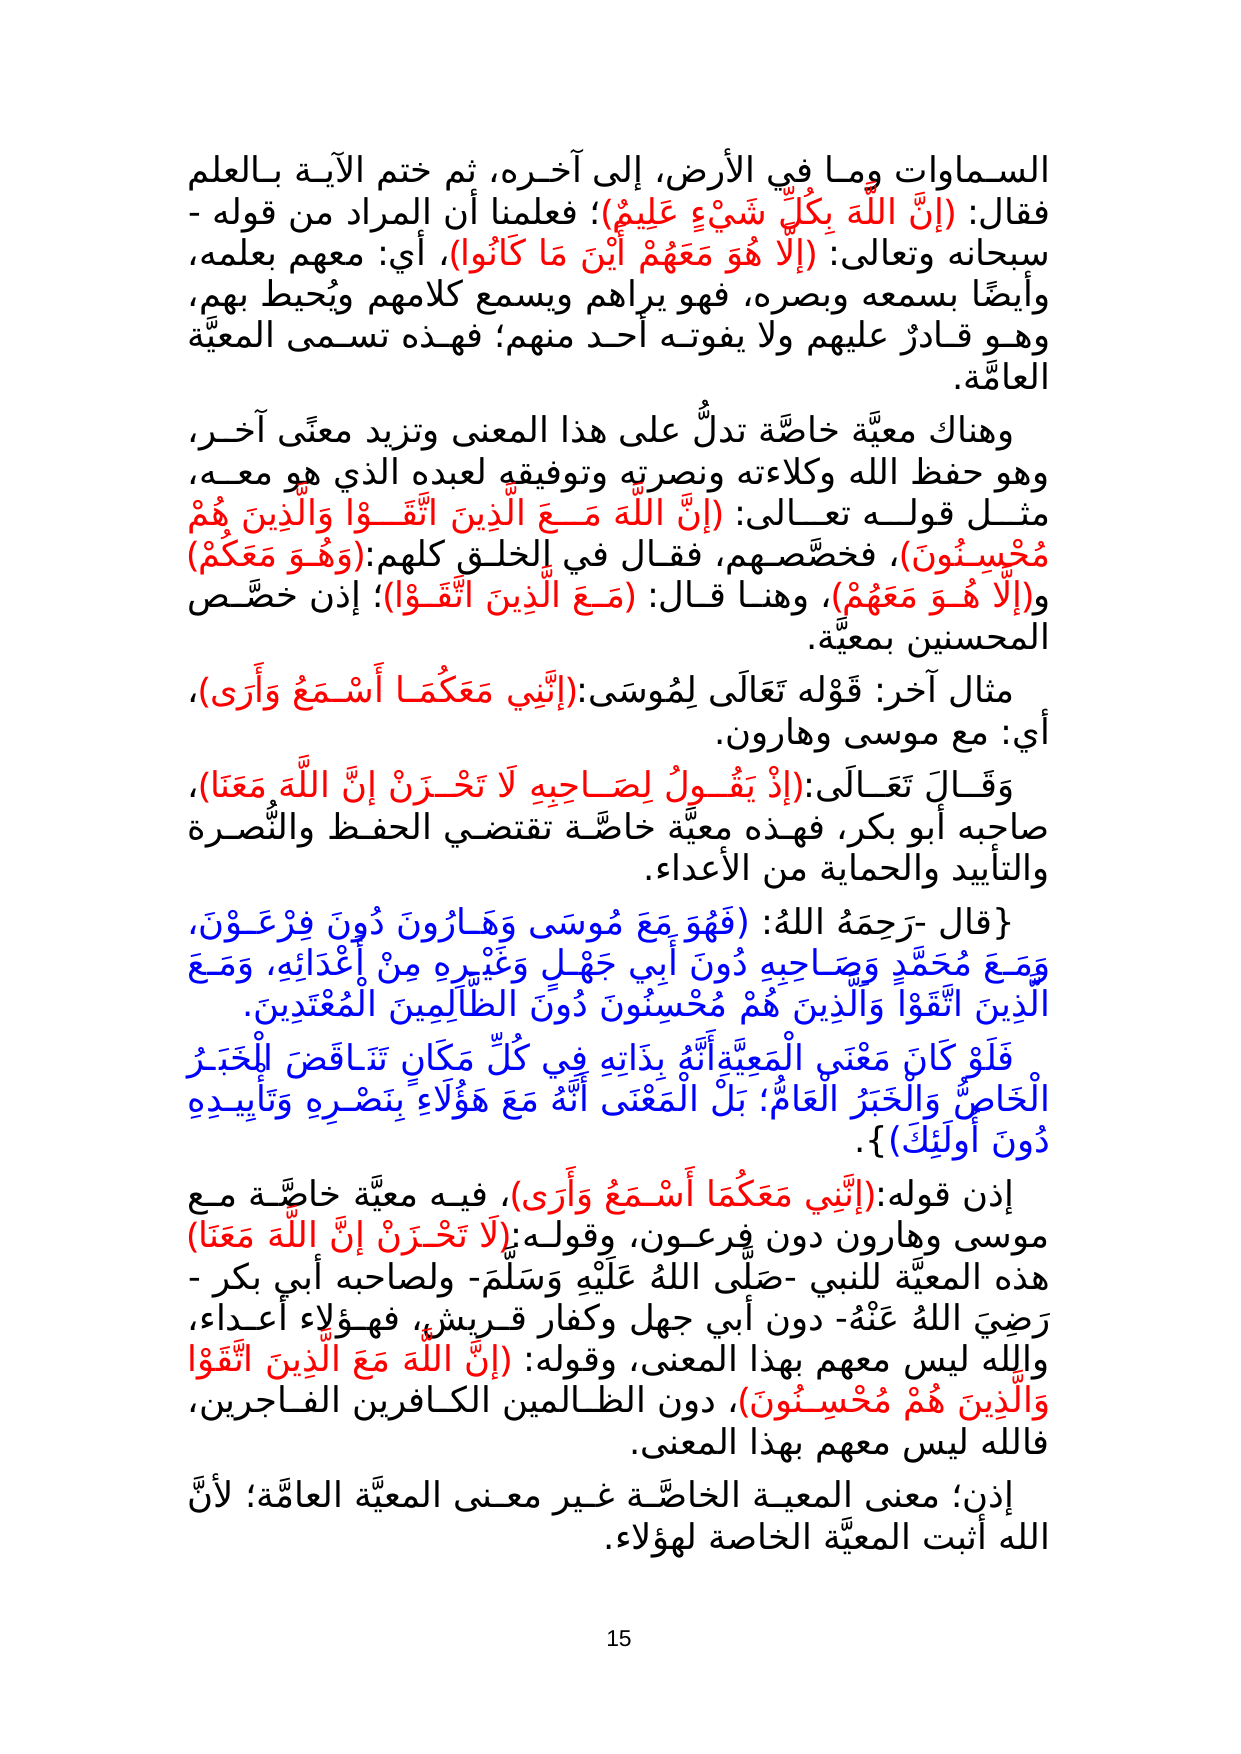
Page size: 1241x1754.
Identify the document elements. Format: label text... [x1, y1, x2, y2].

text إذن؛ معنى المعية الخاصَّة غير معنى المعيَّة العامَّة؛ لأنَّ الله أثبت المعيَّة الخاصة لهؤلاء. [187, 1475, 1050, 1557]
text وَقَالَ تَعَالَى:﴿إذْ يَقُولُ لِصَاحِبِهِ لَا تَحْزَنْ إنَّ اللَّهَ مَعَنَا﴾، صاحبه أبو بكر، فهذه معيَّة خاصَّة تقتضي الحفظ والنُّصرة والتأييد والحماية من الأعداء. [187, 765, 1050, 889]
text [187, 150, 1050, 397]
text إذن قوله:﴿إنَّنِي مَعَكُمَا أَسْمَعُ وَأَرَى﴾، فيه معيَّة خاصَّة مع موسى وهارون دون فرعون، وقوله:﴿لَا تَحْزَنْ إنَّ اللَّهَ مَعَنَا﴾ هذه المعيَّة للنبي -صَلَّى اللهُ عَلَيْهِ وَسَلَّمَ- ولصاحبه أبي بكر -رَضِيَ اللهُ عَنْهُ- دون أبي جهل وكفار قريش، فهؤلاء أعداء، والله ليس معهم بهذا المعنى، وقوله: ﴿إنَّ اللَّهَ مَعَ الَّذِينَ اتَّقَوْا وَالَّذِينَ هُمْ مُحْسِنُونَ﴾، دون الظالمين الكافرين الفاجرين، فالله ليس معهم بهذا المعنى. [187, 1174, 1050, 1462]
text {قال -رَحِمَهُ اللهُ: (فَهُوَ مَعَ مُوسَى وَهَارُونَ دُونَ فِرْعَوْنَ، وَمَعَ مُحَمَّدٍ وَصَاحِبِهِ دُونَ أَبِي جَهْلٍ وَغَيْرِهِ مِنْ أَعْدَائِهِ، وَمَعَ الَّذِينَ اتَّقَوْا وَاَلَّذِينَ هُمْ مُحْسِنُونَ دُونَ الظَّالِمِينَ الْمُعْتَدِينَ. [187, 901, 1050, 1025]
text مثال آخر: قَوْله تَعَالَى لِمُوسَى:﴿إنَّنِي مَعَكُمَا أَسْمَعُ وَأَرَى﴾، أي: مع موسى وهارون. [187, 670, 1050, 752]
text وهناك معيَّة خاصَّة تدلُّ على هذا المعنى وتزيد معنًى آخر، وهو حفظ الله وكلاءته ونصرته وتوفيقه لعبده الذي هو معه، مثل قوله تعالى: ﴿إنَّ اللَّهَ مَعَ الَّذِينَ اتَّقَوْا وَالَّذِينَ هُمْ مُحْسِنُونَ﴾، فخصَّصهم، فقال في الخلق كلهم:﴿وَهُوَ مَعَكُمْ﴾ و﴿إلَّا هُوَ مَعَهُمْ﴾، وهنا قال: ﴿مَعَ الَّذِينَ اتَّقَوْا﴾؛ إذن خصَّص المحسنين بمعيَّة. [187, 410, 1050, 657]
text فَلَوْ كَانَ مَعْنَى الْمَعِيَّةِأَنَّهُ بِذَاتِهِ فِي كُلِّ مَكَانٍ تَنَاقَضَ الْخَبَرُ الْخَاصُّ وَالْخَبَرُ الْعَامُّ؛ بَلْ الْمَعْنَى أَنَّهُ مَعَ هَؤُلَاءِ بِنَصْرِهِ وَتَأْيِيدِهِ دُونَ أُولَئِكَ)}. [187, 1037, 1050, 1161]
